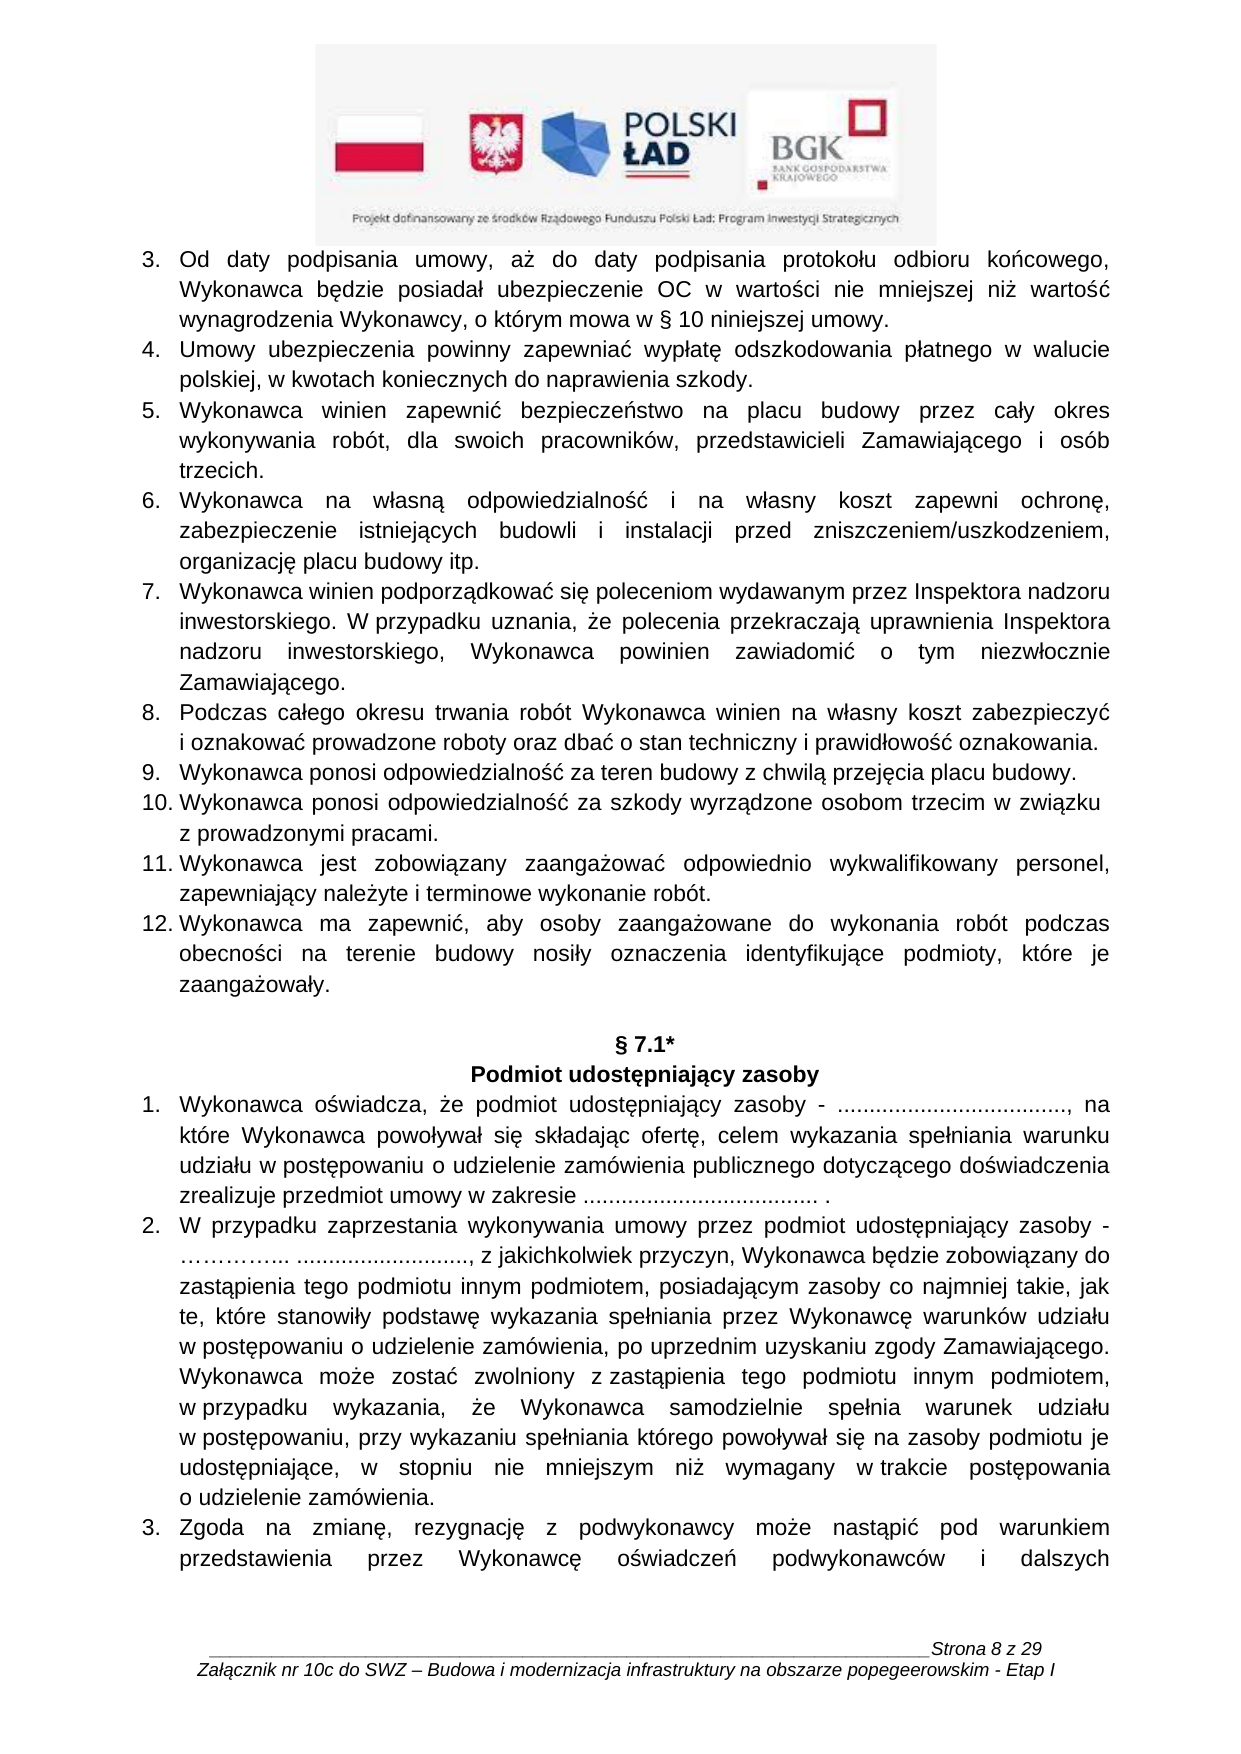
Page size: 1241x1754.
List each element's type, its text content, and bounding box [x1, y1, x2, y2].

list Wykonawca ma zapewnić, aby osoby zaangażowane do wykonania robót podczas obecności na terenie budowy nosiły oznaczenia identyfikujące podmioty, które je zaangażowały. [142, 910, 1110, 997]
text § 7.1* [179, 1031, 1110, 1057]
list Wykonawca oświadcza, że podmiot udostępniający zasoby - ...................................., na które Wykonawca powoływał się składając ofertę, celem wykazania spełniania warunku udziału w postępowaniu o udzielenie zamówienia publicznego dotyczącego doświadczenia zrealizuje przedmiot umowy w zakresie ..................................... . [142, 1091, 1110, 1208]
list Umowy ubezpieczenia powinny zapewniać wypłatę odszkodowania płatnego w walucie polskiej, w kwotach koniecznych do naprawienia szkody. [142, 336, 1110, 393]
picture [315, 44, 937, 246]
list W przypadku zaprzestania wykonywania umowy przez podmiot udostępniający zasoby - …………... ..........................., z jakichkolwiek przyczyn, Wykonawca będzie zobowiązany do zastąpienia tego podmiotu innym podmiotem, posiadającym zasoby co najmniej takie, jak te, które stanowiły podstawę wykazania spełniania przez Wykonawcę warunków udziału w postępowaniu o udzielenie zamówienia, po uprzednim uzyskaniu zgody Zamawiającego. Wykonawca może zostać zwolniony z zastąpienia tego podmiotu innym podmiotem, w przypadku wykazania, że Wykonawca samodzielnie spełnia warunek udziału w postępowaniu, przy wykazaniu spełniania którego powoływał się na zasoby podmiotu je udostępniające, w stopniu nie mniejszym niż wymagany w trakcie postępowania o udzielenie zamówienia. [142, 1212, 1110, 1510]
list Wykonawca winien zapewnić bezpieczeństwo na placu budowy przez cały okres wykonywania robót, dla swoich pracowników, przedstawicieli Zamawiającego i osób trzecich. [142, 397, 1110, 483]
list Podczas całego okresu trwania robót Wykonawca winien na własny koszt zabezpieczyć i oznakować prowadzone roboty oraz dbać o stan techniczny i prawidłowość oznakowania. [142, 699, 1110, 755]
list Wykonawca winien podporządkować się poleceniom wydawanym przez Inspektora nadzoru inwestorskiego. W przypadku uznania, że polecenia przekraczają uprawnienia Inspektora nadzoru inwestorskiego, Wykonawca powinien zawiadomić o tym niezwłocznie Zamawiającego. [142, 578, 1110, 695]
list Wykonawca na własną odpowiedzialność i na własny koszt zapewni ochronę, zabezpieczenie istniejących budowli i instalacji przed zniszczeniem/uszkodzeniem, organizację placu budowy itp. [142, 487, 1110, 574]
text Podmiot udostępniający zasoby [179, 1061, 1110, 1087]
list Wykonawca jest zobowiązany zaangażować odpowiednio wykwalifikowany personel, zapewniający należyte i terminowe wykonanie robót. [142, 850, 1110, 906]
list Wykonawca ponosi odpowiedzialność za szkody wyrządzone osobom trzecim w związku z prowadzonymi pracami. [142, 789, 1110, 846]
list Wykonawca ponosi odpowiedzialność za teren budowy z chwilą przejęcia placu budowy. [142, 759, 1110, 785]
list Od daty podpisania umowy, aż do daty podpisania protokołu odbioru końcowego, Wykonawca będzie posiadał ubezpieczenie OC w wartości nie mniejszej niż wartość wynagrodzenia Wykonawcy, o którym mowa w § 10 niniejszej umowy. [142, 246, 1110, 332]
